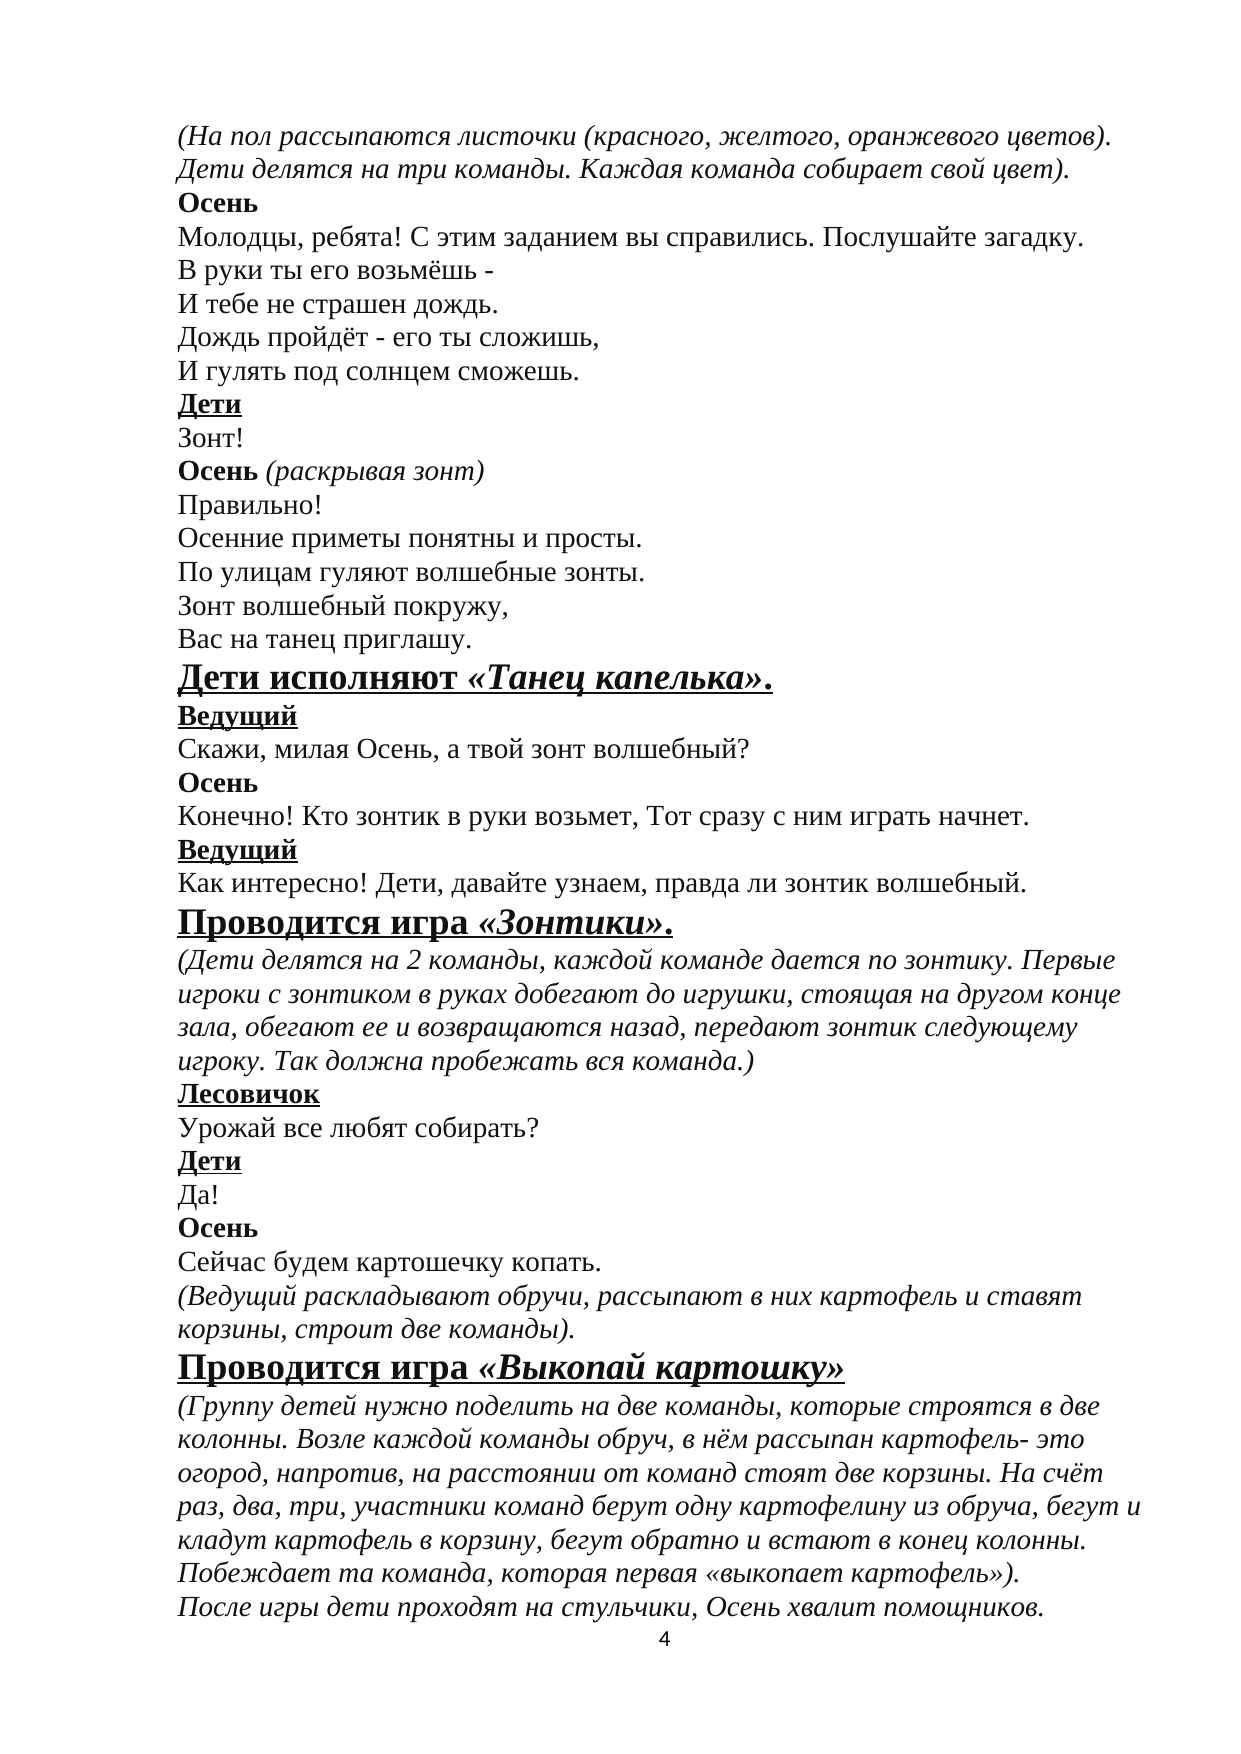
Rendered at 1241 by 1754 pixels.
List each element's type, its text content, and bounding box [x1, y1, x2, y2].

text Зонт волшебный покружу, [177, 588, 1152, 621]
text Проводится игра «Зонтики». [177, 899, 1152, 942]
text Вас на танец приглашу. [177, 621, 1152, 655]
text Дети исполняют «Танец капелька». [177, 655, 1152, 698]
text После игры дети проходят на стульчики, Осень хвалит помощников. [177, 1589, 1152, 1623]
text Осень (раскрывая зонт) [177, 453, 1152, 487]
text По улицам гуляют волшебные зонты. [177, 554, 1152, 588]
text Лесовичок [177, 1076, 1152, 1110]
text Скажи, милая Осень, а твой зонт волшебный? [177, 731, 1152, 765]
text (Группу детей нужно поделить на две команды, которые строятся в две колонны. Возле каждой команды обруч, в нём рассыпан картофель- это огород, напротив, на расстоянии от команд стоят две корзины. На счёт раз, два, три, участники команд берут одну картофелину из обруча, бегут и кладут картофель в корзину, бегут обратно и встают в конец колонны. Побеждает та команда, которая первая «выкопает картофель»). [177, 1388, 1152, 1589]
text Зонт! [177, 420, 1152, 453]
text Да! [177, 1177, 1152, 1211]
text Осень [177, 185, 1152, 219]
text (На пол рассыпаются листочки (красного, желтого, оранжевого цветов). Дети делятся на три команды. Каждая команда собирает свой цвет). [177, 118, 1152, 185]
text Ведущий [177, 698, 1152, 731]
text Сейчас будем картошечку копать. [177, 1244, 1152, 1278]
text В руки ты его возьмёшь - [177, 252, 1152, 286]
text Дети [177, 1143, 1152, 1177]
text Проводится игра «Выкопай картошку» [177, 1345, 1152, 1388]
text Дети [177, 386, 1152, 420]
text Ведущий [177, 832, 1152, 866]
text Осень [177, 765, 1152, 798]
text Урожай все любят собирать? [177, 1110, 1152, 1143]
text И гулять под солнцем сможешь. [177, 353, 1152, 386]
text (Дети делятся на 2 команды, каждой команде дается по зонтику. Первые игроки с зонтиком в руках добегают до игрушки, стоящая на другом конце зала, обегают ее и возвращаются назад, передают зонтик следующему игроку. Так должна пробежать вся команда.) [177, 942, 1152, 1076]
text Осень [177, 1211, 1152, 1244]
text Правильно! [177, 487, 1152, 521]
text И тебе не страшен дождь. [177, 286, 1152, 319]
text (Ведущий раскладывают обручи, рассыпают в них картофель и ставят корзины, строит две команды). [177, 1278, 1152, 1345]
text Конечно! Кто зонтик в руки возьмет, Тот сразу с ним играть начнет. [177, 798, 1152, 832]
text Осенние приметы понятны и просты. [177, 521, 1152, 554]
text Молодцы, ребята! С этим заданием вы справились. Послушайте загадку. [177, 219, 1152, 252]
text Как интересно! Дети, давайте узнаем, правда ли зонтик волшебный. [177, 866, 1152, 899]
text Дождь пройдёт - его ты сложишь, [177, 319, 1152, 353]
